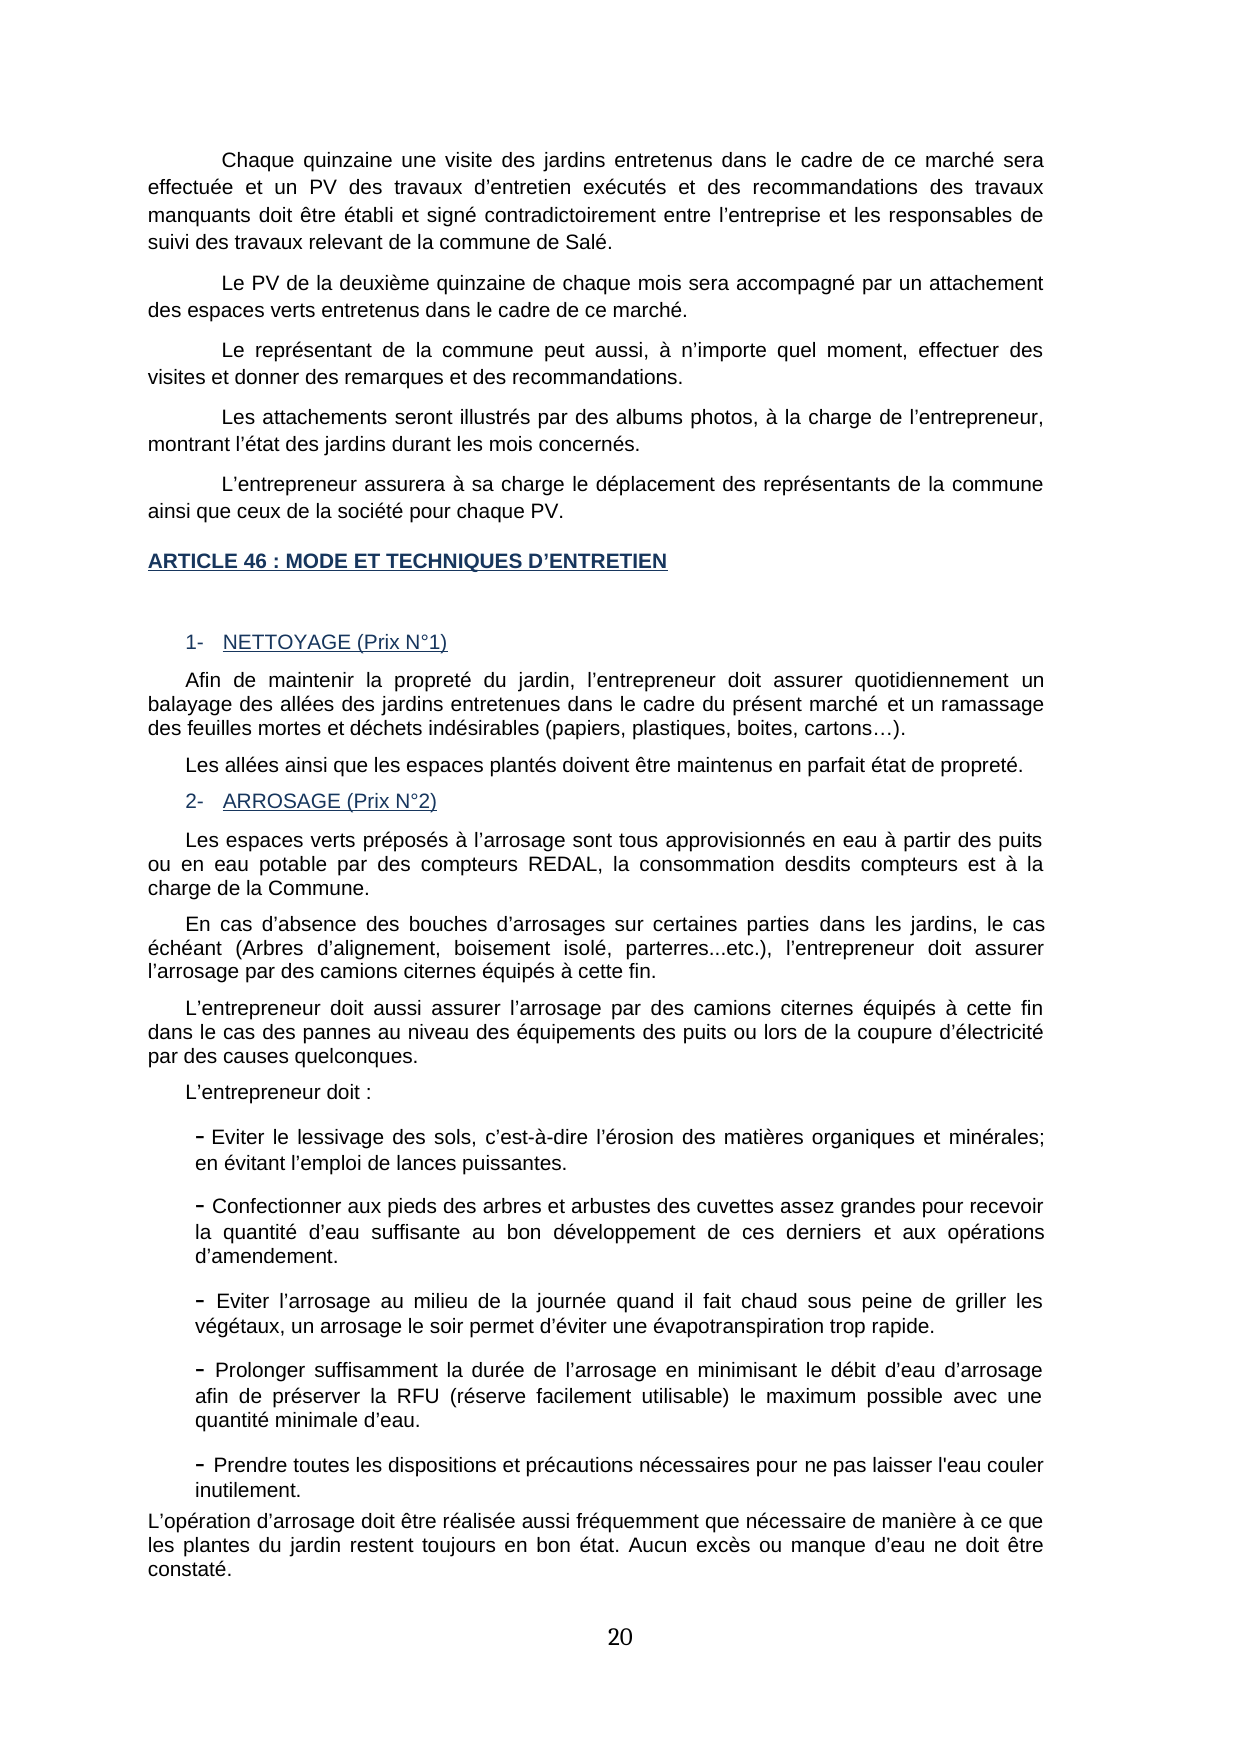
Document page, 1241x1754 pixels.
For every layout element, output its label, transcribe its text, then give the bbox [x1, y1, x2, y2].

text L’entrepreneur doit aussi assurer l’arrosage par des camions citernes équipés à cette fin dans le cas des pannes au niveau des équipements des puits ou lors de la coupure d’électricité par des causes quelconques. [148, 996, 1045, 1067]
text Chaque quinzaine une visite des jardins entretenus dans le cadre de ce marché sera effectuée et un PV des travaux d’entretien exécutés et des recommandations des travaux manquants doit être établi et signé contradictoirement entre l’entreprise et les responsables de suivi des travaux relevant de la commune de Salé. [148, 148, 1045, 254]
text En cas d’absence des bouches d’arrosages sur certaines parties dans les jardins, le cas échéant (Arbres d’alignement, boisement isolé, parterres...etc.), l’entrepreneur doit assurer l’arrosage par des camions citernes équipés à cette fin. [148, 911, 1045, 983]
text Les allées ainsi que les espaces plantés doivent être maintenus en parfait état de propreté. [148, 752, 1093, 776]
list Eviter l’arrosage au milieu de la journée quand il fait chaud sous peine de griller les végétaux, un arrosage le soir permet d’éviter une évapotranspiration trop rapide. [195, 1281, 1044, 1338]
list Prolonger suffisamment la durée de l’arrosage en minimisant le débit d’eau d’arrosage afin de préserver la RFU (réserve facilement utilisable) le maximum possible avec une quantité minimale d’eau. [195, 1350, 1044, 1432]
text ARTICLE 46 : MODE ET TECHNIQUES D’ENTRETIEN [148, 549, 1093, 573]
text Le représentant de la commune peut aussi, à n’importe quel moment, effectuer des visites et donner des remarques et des recommandations. [148, 337, 1044, 389]
text Les espaces verts préposés à l’arrosage sont tous approvisionnés en eau à partir des puits ou en eau potable par des compteurs REDAL, la consommation desdits compteurs est à la charge de la Commune. [148, 827, 1044, 899]
list Eviter le lessivage des sols, c’est-à-dire l’érosion des matières organiques et minérales; en évitant l’emploi de lances puissantes. [195, 1117, 1046, 1174]
text L’entrepreneur assurera à sa charge le déplacement des représentants de la commune ainsi que ceux de la société pour chaque PV. [148, 471, 1044, 523]
text L’opération d’arrosage doit être réalisée aussi fréquemment que nécessaire de manière à ce que les plantes du jardin restent toujours en bon état. Aucun excès ou manque d’eau ne doit être constaté. [148, 1509, 1045, 1581]
list NETTOYAGE (Prix N°1) [185, 630, 1012, 654]
text L’entrepreneur doit : [148, 1080, 1093, 1104]
list Confectionner aux pieds des arbres et arbustes des cuvettes assez grandes pour recevoir la quantité d’eau suffisante au bon développement de ces derniers et aux opérations d’amendement. [195, 1186, 1045, 1268]
list Prendre toutes les dispositions et précautions nécessaires pour ne pas laisser l'eau couler inutilement. [195, 1445, 1044, 1502]
text Afin de maintenir la propreté du jardin, l’entrepreneur doit assurer quotidiennement un balayage des allées des jardins entretenues dans le cadre du présent marché et un ramassage des feuilles mortes et déchets indésirables (papiers, plastiques, boites, cartons…). [148, 668, 1044, 740]
text Les attachements seront illustrés par des albums photos, à la charge de l’entrepreneur, montrant l’état des jardins durant les mois concernés. [148, 404, 1045, 456]
text Le PV de la deuxième quinzaine de chaque mois sera accompagné par un attachement des espaces verts entretenus dans le cadre de ce marché. [148, 270, 1045, 322]
list ARROSAGE (Prix N°2) [185, 789, 1012, 813]
